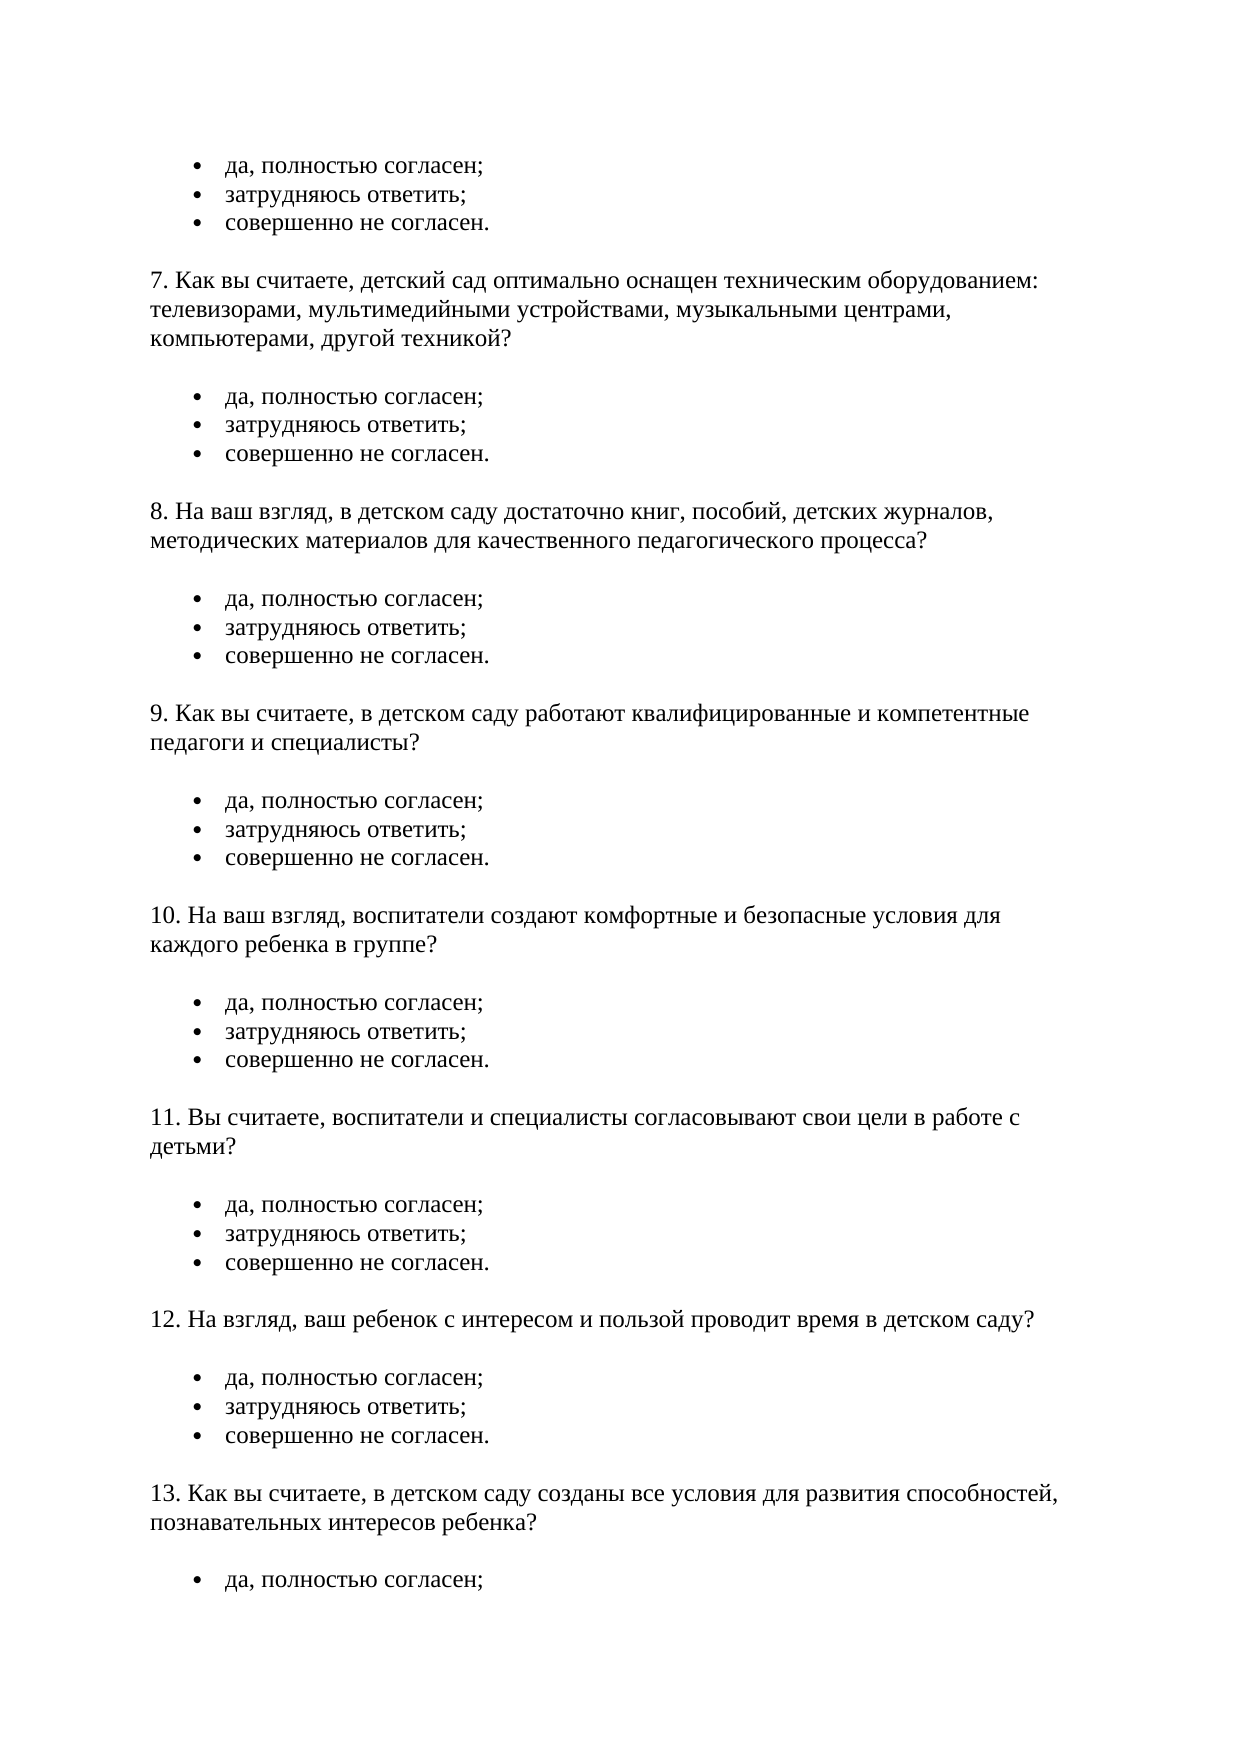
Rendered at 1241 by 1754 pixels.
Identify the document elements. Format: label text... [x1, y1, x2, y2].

list совершенно не согласен. [194, 207, 1071, 236]
text 10. На ваш взгляд, воспитатели создают комфортные и безопасные условия для каждого ребенка в группе? [150, 900, 1090, 958]
list совершенно не согласен. [194, 1247, 1071, 1275]
list да, полностью согласен; [194, 1362, 1071, 1391]
list да, полностью согласен; [194, 785, 1071, 814]
list да, полностью согласен; [194, 583, 1071, 612]
list затрудняюсь ответить; [194, 179, 1071, 207]
text 7. Как вы считаете, детский сад оптимально оснащен техническим оборудованием: телевизорами, мультимедийными устройствами, музыкальными центрами, компьютерами, другой техникой? [150, 265, 1090, 352]
list совершенно не согласен. [194, 640, 1071, 669]
text 12. На взгляд, ваш ребенок с интересом и пользой проводит время в детском саду? [150, 1304, 1090, 1333]
list совершенно не согласен. [194, 842, 1071, 871]
text 9. Как вы считаете, в детском саду работают квалифицированные и компетентные педагоги и специалисты? [150, 698, 1090, 756]
list совершенно не согласен. [194, 438, 1071, 467]
text 8. На ваш взгляд, в детском саду достаточно книг, пособий, детских журналов, методических материалов для качественного педагогического процесса? [150, 496, 1090, 554]
list затрудняюсь ответить; [194, 1016, 1071, 1044]
text 13. Как вы считаете, в детском саду созданы все условия для развития способностей, познавательных интересов ребенка? [150, 1478, 1090, 1535]
list затрудняюсь ответить; [194, 612, 1071, 640]
list да, полностью согласен; [194, 1564, 1071, 1593]
list совершенно не согласен. [194, 1044, 1071, 1073]
text 11. Вы считаете, воспитатели и специалисты согласовывают свои цели в работе с детьми? [150, 1102, 1090, 1160]
list затрудняюсь ответить; [194, 1218, 1071, 1247]
list совершенно не согласен. [194, 1420, 1071, 1449]
list да, полностью согласен; [194, 1189, 1071, 1218]
list затрудняюсь ответить; [194, 814, 1071, 842]
list затрудняюсь ответить; [194, 409, 1071, 438]
list затрудняюсь ответить; [194, 1391, 1071, 1420]
list да, полностью согласен; [194, 987, 1071, 1016]
list да, полностью согласен; [194, 381, 1071, 409]
list да, полностью согласен; [194, 150, 1071, 179]
